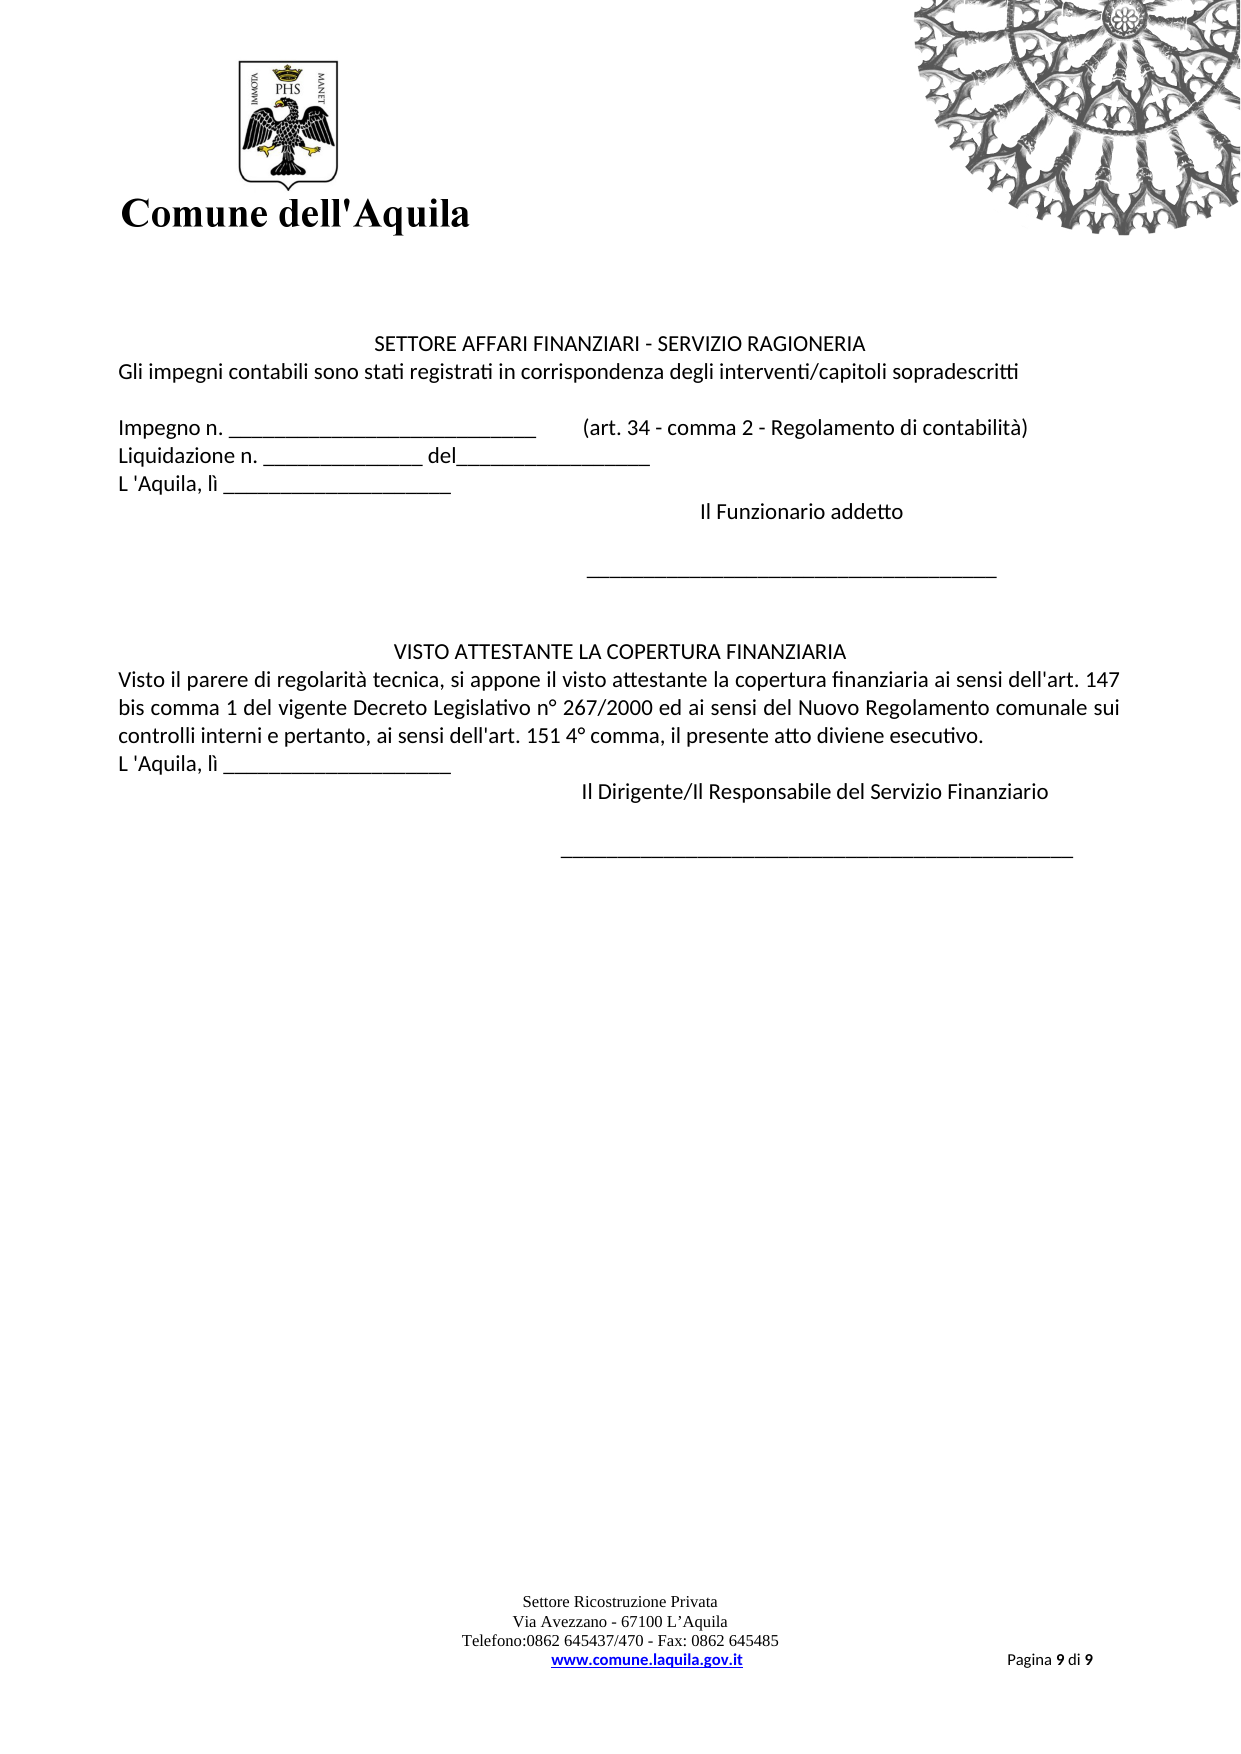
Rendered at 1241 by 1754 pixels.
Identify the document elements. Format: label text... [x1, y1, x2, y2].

text _____________________________________________ [561, 805, 1122, 861]
text Visto il parere di regolarità tecnica, si appone il visto attestante la copertura finanziaria ai sensi dell'art. 147 bis comma 1 del vigente Decreto Legislativo n° 267/2000 ed ai sensi del Nuovo Regolamento comunale sui controlli interni e pertanto, ai sensi dell'art. 151 4° comma, il presente atto diviene esecutivo. [118, 665, 1122, 749]
text VISTO ATTESTANTE LA COPERTURA FINANZIARIA [118, 637, 1122, 665]
text L 'Aquila, lì ____________________ [118, 749, 1122, 777]
text Il Funzionario addetto [118, 497, 1122, 525]
text Il Dirigente/Il Responsabile del Servizio Finanziario [118, 777, 1122, 805]
text Impegno n. ___________________________ (art. 34 - comma 2 - Regolamento di contabilità) [118, 413, 1122, 441]
text L 'Aquila, lì ____________________ [118, 469, 1122, 497]
text Gli impegni contabili sono stati registrati in corrispondenza degli interventi/capitoli sopradescritti [118, 357, 1122, 385]
picture [0, 0, 1241, 237]
text ____________________________________ [118, 553, 1122, 581]
text Liquidazione n. ______________ del_________________ [118, 441, 1122, 469]
text SETTORE AFFARI FINANZIARI - SERVIZIO RAGIONERIA [118, 329, 1122, 357]
